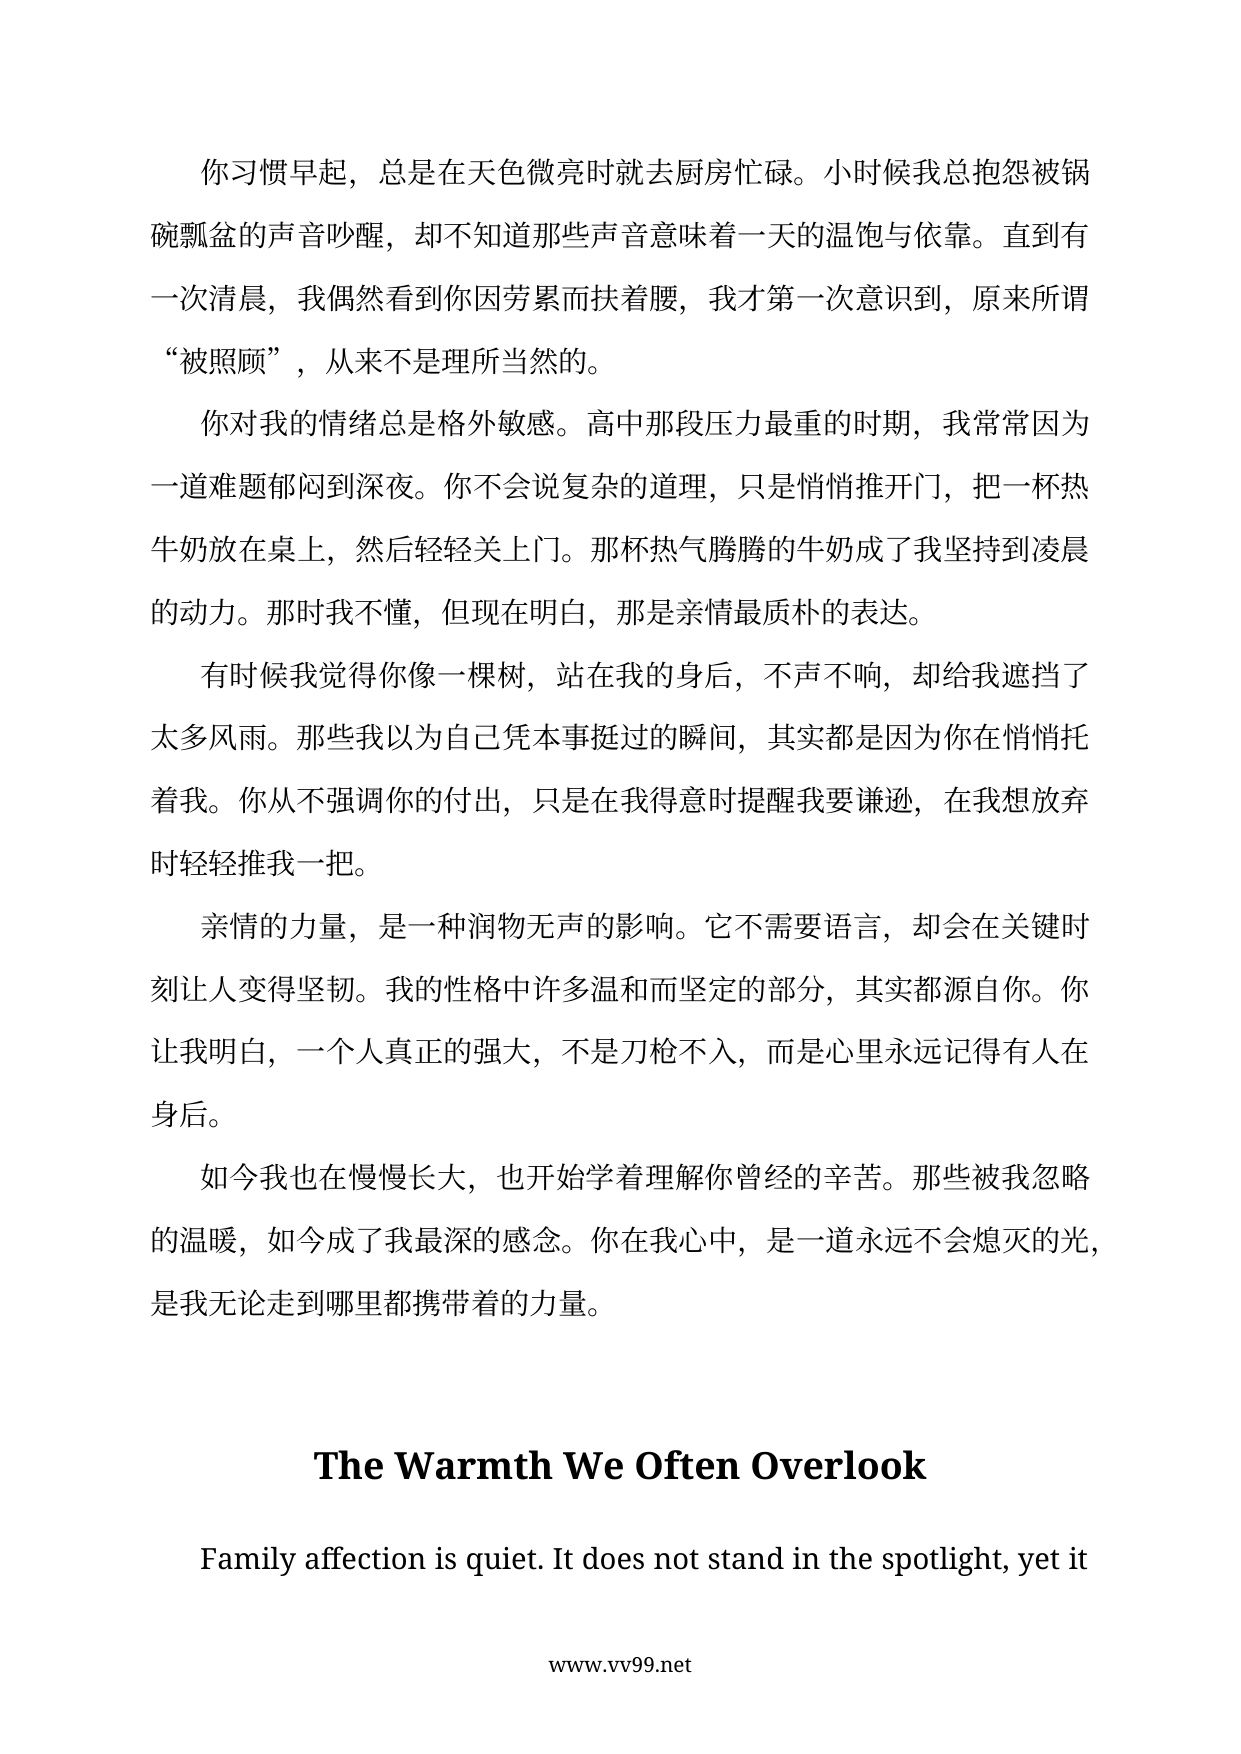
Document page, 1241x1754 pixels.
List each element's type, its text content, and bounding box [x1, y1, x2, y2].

text 亲情的力量，是一种润物无声的影响。它不需要语言，却会在关键时刻让人变得坚韧。我的性格中许多温和而坚定的部分，其实都源自你。你让我明白，一个人真正的强大，不是刀枪不入，而是心里永远记得有人在身后。 [150, 904, 1090, 1134]
text 你习惯早起，总是在天色微亮时就去厨房忙碌。小时候我总抱怨被锅碗瓢盆的声音吵醒，却不知道那些声音意味着一天的温饱与依靠。直到有一次清晨，我偶然看到你因劳累而扶着腰，我才第一次意识到，原来所谓“被照顾”，从来不是理所当然的。 [150, 150, 1090, 380]
text 如今我也在慢慢长大，也开始学着理解你曾经的辛苦。那些被我忽略的温暖，如今成了我最深的感念。你在我心中，是一道永远不会熄灭的光，是我无论走到哪里都携带着的力量。 [150, 1155, 1090, 1322]
subtitle The Warmth We Often Overlook [150, 1439, 1090, 1490]
text 你对我的情绪总是格外敏感。高中那段压力最重的时期，我常常因为一道难题郁闷到深夜。你不会说复杂的道理，只是悄悄推开门，把一杯热牛奶放在桌上，然后轻轻关上门。那杯热气腾腾的牛奶成了我坚持到凌晨的动力。那时我不懂，但现在明白，那是亲情最质朴的表达。 [150, 401, 1090, 632]
text 有时候我觉得你像一棵树，站在我的身后，不声不响，却给我遮挡了太多风雨。那些我以为自己凭本事挺过的瞬间，其实都是因为你在悄悄托着我。你从不强调你的付出，只是在我得意时提醒我要谦逊，在我想放弃时轻轻推我一把。 [150, 652, 1090, 883]
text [150, 1538, 1090, 1578]
